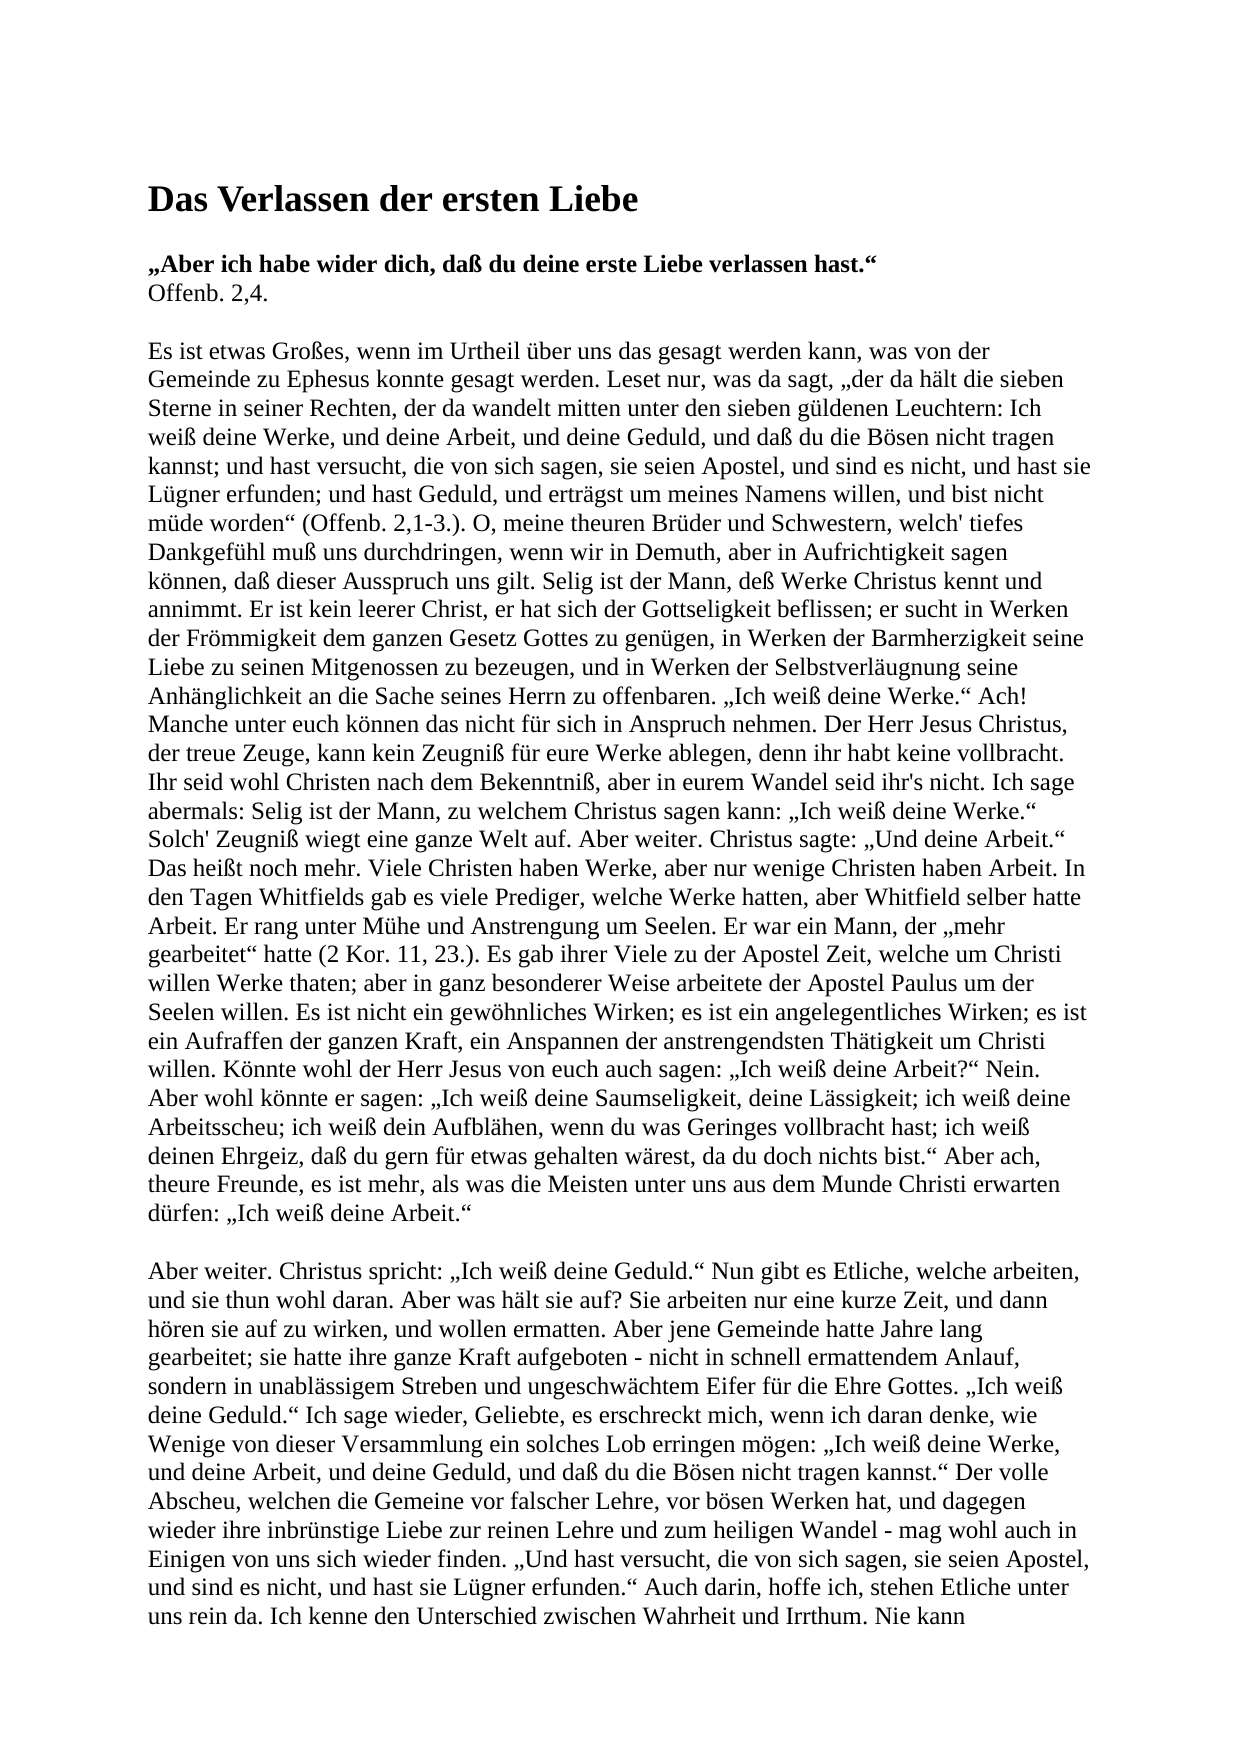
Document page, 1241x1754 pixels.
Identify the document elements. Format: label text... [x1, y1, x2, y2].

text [148, 1256, 1093, 1630]
text „Aber ich habe wider dich, daß du deine erste Liebe verlassen hast.“ Offenb. 2,4. [148, 249, 1093, 307]
text Es ist etwas Großes, wenn im Urtheil über uns das gesagt werden kann, was von der Gemeinde zu Ephesus konnte gesagt werden. Leset nur, was da sagt, „der da hält die sieben Sterne in seiner Rechten, der da wandelt mitten unter den sieben güldenen Leuchtern: Ich weiß deine Werke, und deine Arbeit, und deine Geduld, und daß du die Bösen nicht tragen kannst; und hast versucht, die von sich sagen, sie seien Apostel, und sind es nicht, und hast sie Lügner erfunden; und hast Geduld, und erträgst um meines Namens willen, und bist nicht müde worden“ (Offenb. 2,1-3.). O, meine theuren Brüder und Schwestern, welch' tiefes Dankgefühl muß uns durchdringen, wenn wir in Demuth, aber in Aufrichtigkeit sagen können, daß dieser Ausspruch uns gilt. Selig ist der Mann, deß Werke Christus kennt und annimmt. Er ist kein leerer Christ, er hat sich der Gottseligkeit beflissen; er sucht in Werken der Frömmigkeit dem ganzen Gesetz Gottes zu genügen, in Werken der Barmherzigkeit seine Liebe zu seinen Mitgenossen zu bezeugen, und in Werken der Selbstverläugnung seine Anhänglichkeit an die Sache seines Herrn zu offenbaren. „Ich weiß deine Werke.“ Ach! Manche unter euch können das nicht für sich in Anspruch nehmen. Der Herr Jesus Christus, der treue Zeuge, kann kein Zeugniß für eure Werke ablegen, denn ihr habt keine vollbracht. Ihr seid wohl Christen nach dem Bekenntniß, aber in eurem Wandel seid ihr's nicht. Ich sage abermals: Selig ist der Mann, zu welchem Christus sagen kann: „Ich weiß deine Werke.“ Solch' Zeugniß wiegt eine ganze Welt auf. Aber weiter. Christus sagte: „Und deine Arbeit.“ Das heißt noch mehr. Viele Christen haben Werke, aber nur wenige Christen haben Arbeit. In den Tagen Whitfields gab es viele Prediger, welche Werke hatten, aber Whitfield selber hatte Arbeit. Er rang unter Mühe und Anstrengung um Seelen. Er war ein Mann, der „mehr gearbeitet“ hatte (2 Kor. 11, 23.). Es gab ihrer Viele zu der Apostel Zeit, welche um Christi willen Werke thaten; aber in ganz besonderer Weise arbeitete der Apostel Paulus um der Seelen willen. Es ist nicht ein gewöhnliches Wirken; es ist ein angelegentliches Wirken; es ist ein Aufraffen der ganzen Kraft, ein Anspannen der anstrengendsten Thätigkeit um Christi willen. Könnte wohl der Herr Jesus von euch auch sagen: „Ich weiß deine Arbeit?“ Nein. Aber wohl könnte er sagen: „Ich weiß deine Saumseligkeit, deine Lässigkeit; ich weiß deine Arbeitsscheu; ich weiß dein Aufblähen, wenn du was Geringes vollbracht hast; ich weiß deinen Ehrgeiz, daß du gern für etwas gehalten wärest, da du doch nichts bist.“ Aber ach, theure Freunde, es ist mehr, als was die Meisten unter uns aus dem Munde Christi erwarten dürfen: „Ich weiß deine Arbeit.“ [148, 336, 1093, 1227]
subtitle Das Verlassen der ersten Liebe [148, 177, 1093, 220]
